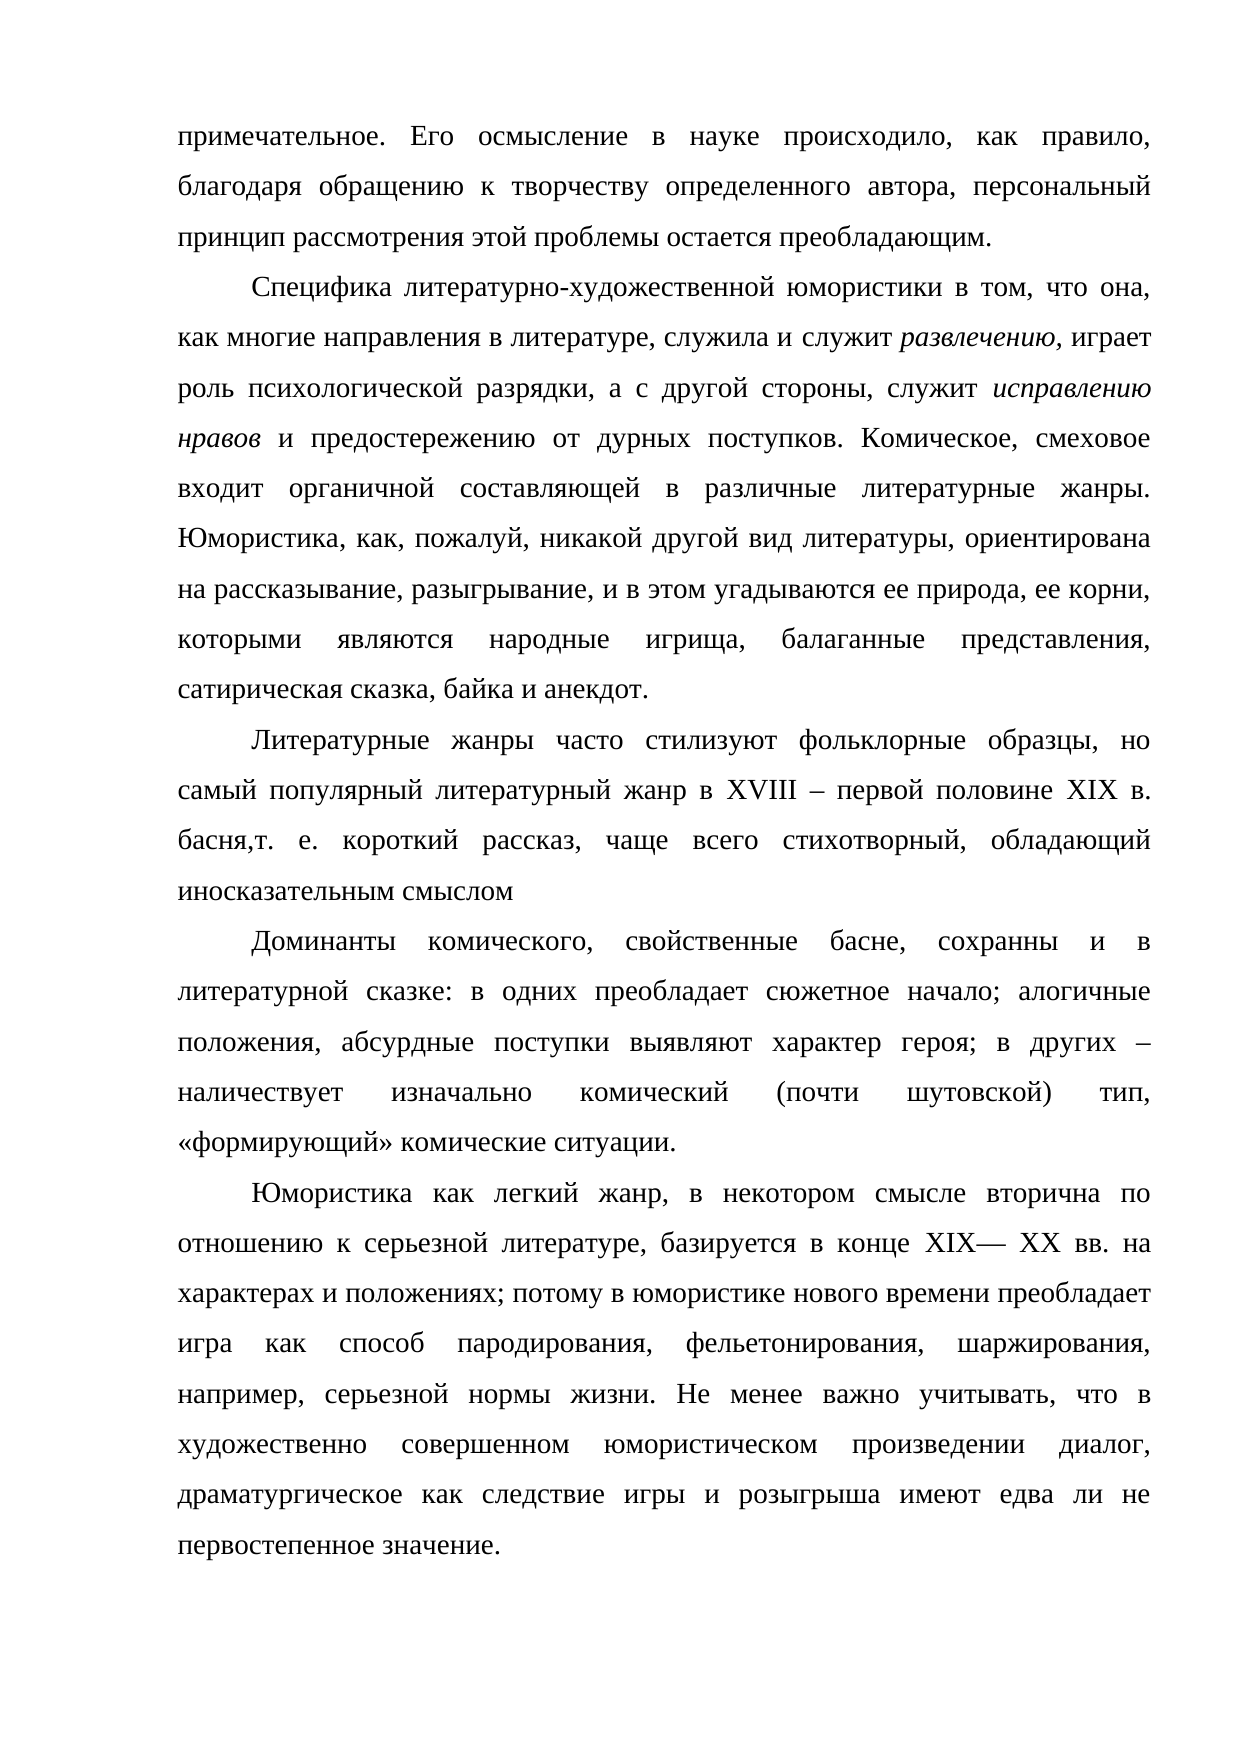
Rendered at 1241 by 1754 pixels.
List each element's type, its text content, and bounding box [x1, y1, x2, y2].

text Литературные жанры часто стилизуют фольклорные образцы, но самый популярный литературный жанр в XVIII – первой половине XIX в. басня,т. е. короткий рассказ, чаще всего стихотворный, обладающий иносказательным смыслом [177, 722, 1152, 906]
text Доминанты комического, свойственные басне, сохранны и в литературной сказке: в одних преобладает сюжетное начало; алогичные положения, абсурдные поступки выявляют характер героя; в других – наличествует изначально комический (почти шутовской) тип, «формирующий» комические ситуации. [177, 923, 1152, 1158]
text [177, 118, 1152, 252]
text Юмористика как легкий жанр, в некотором смысле вторична по отношению к серьезной литературе, базируется в конце XIX— XX вв. на характерах и положениях; потому в юмористике нового времени преобладает игра как способ пародирования, фельетонирования, шаржирования, например, серьезной нормы жизни. Не менее важно учитывать, что в художественно совершенном юмористическом произведении диалог, драматургическое как следствие игры и розыгрыша имеют едва ли не первостепенное значение. [177, 1175, 1152, 1560]
text Специфика литературно-художественной юмористики в том, что она, как многие направления в литературе, служила и служит развлечению, играет роль психологической разрядки, а с другой стороны, служит исправлению нравов и предостережению от дурных поступков. Комическое, смеховое входит органичной составляющей в различные литературные жанры. Юмористика, как, пожалуй, никакой другой вид литературы, ориентирована на рассказывание, разыгрывание, и в этом угадываются ее природа, ее корни, которыми являются народные игрища, балаганные представления, сатирическая сказка, байка и анекдот. [177, 269, 1152, 705]
